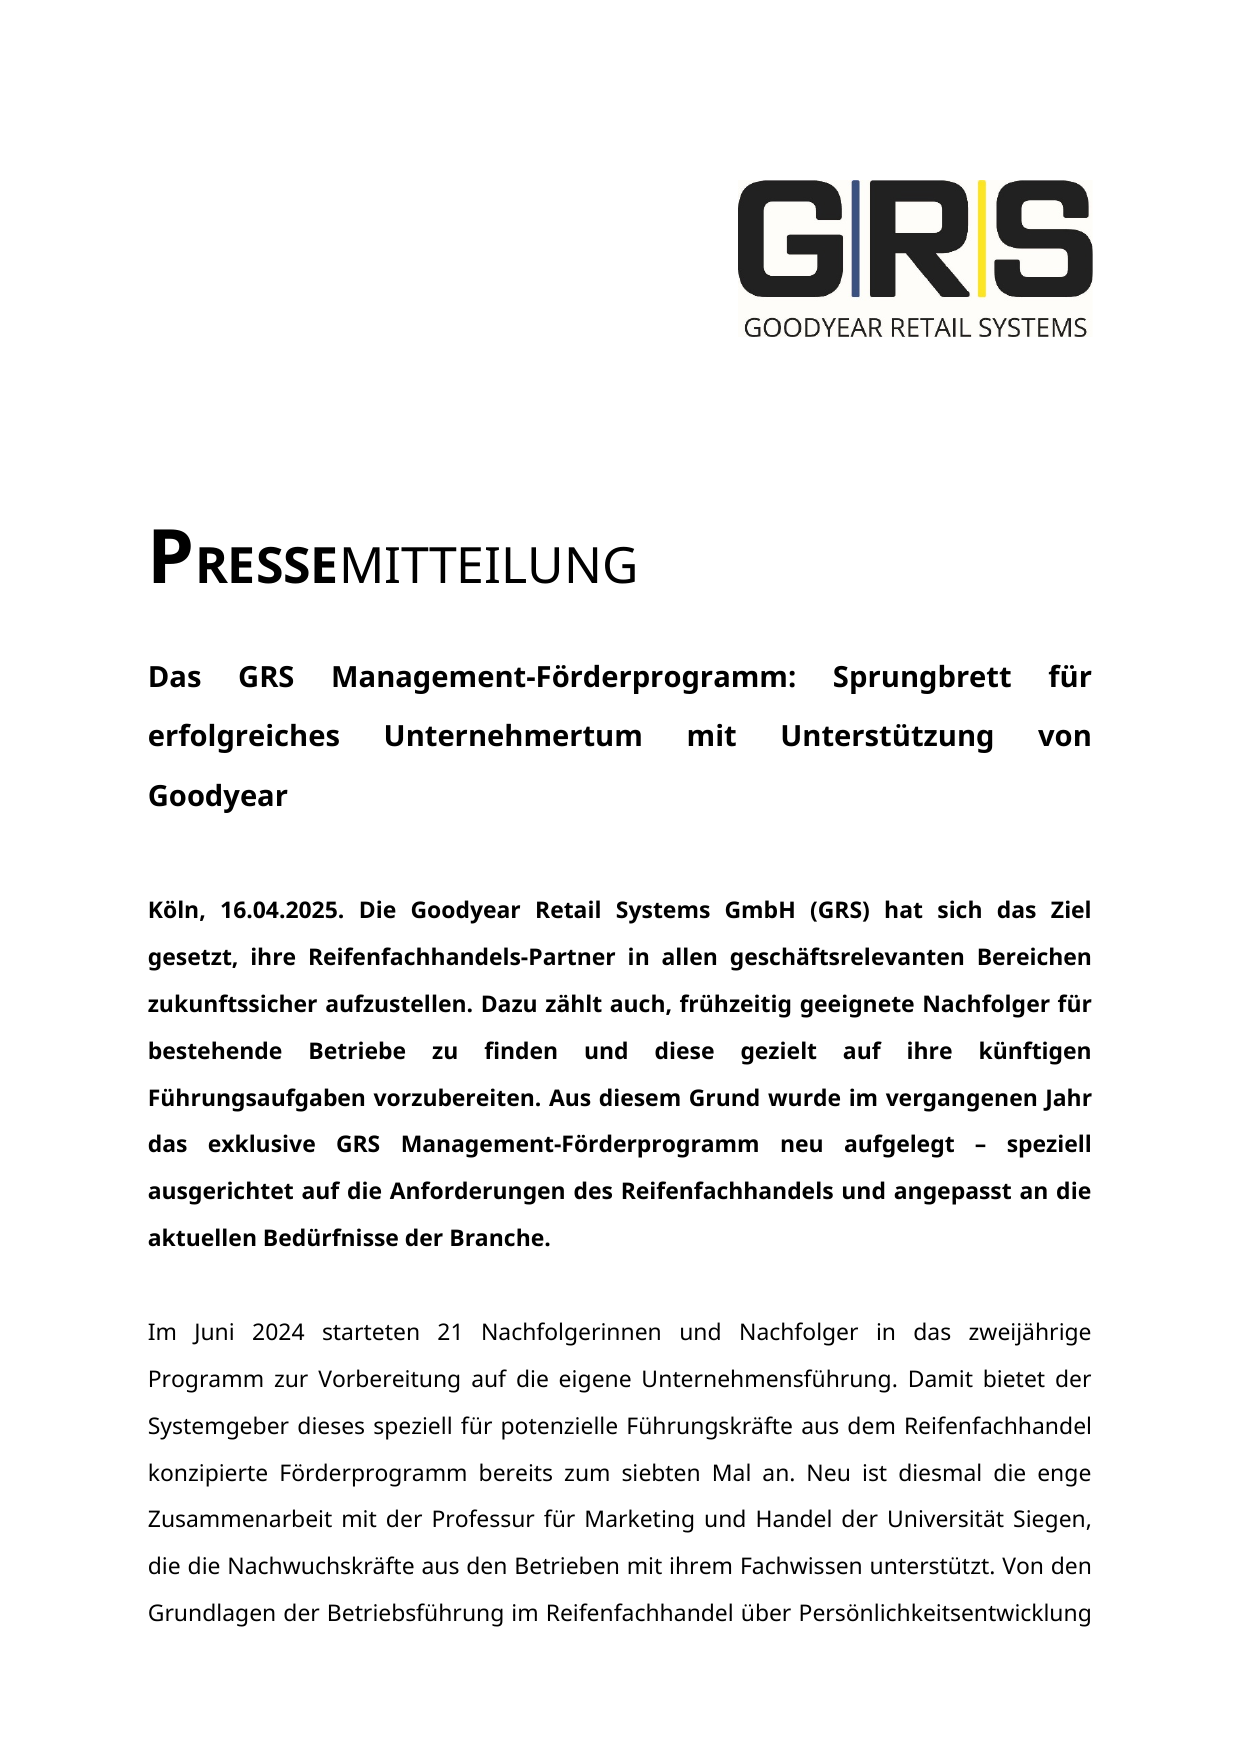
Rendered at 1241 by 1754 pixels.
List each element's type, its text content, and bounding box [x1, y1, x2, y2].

picture [738, 180, 1093, 337]
text Köln, 16.04.2025. Die Goodyear Retail Systems GmbH (GRS) hat sich das Ziel gesetzt, ihre Reifenfachhandels-Partner in allen geschäftsrelevanten Bereichen zukunftssicher aufzustellen. Dazu zählt auch, frühzeitig geeignete Nachfolger für bestehende Betriebe zu finden und diese gezielt auf ihre künftigen Führungsaufgaben vorzubereiten. Aus diesem Grund wurde im vergangenen Jahr das exklusive GRS Management-Förderprogramm neu aufgelegt – speziell ausgerichtet auf die Anforderungen des Reifenfachhandels und angepasst an die aktuellen Bedürfnisse der Branche. [148, 894, 1093, 1253]
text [148, 1316, 1093, 1628]
text Das GRS Management-Förderprogramm: Sprungbrett für erfolgreiches Unternehmertum mit Unterstützung von Goodyear [148, 656, 1093, 815]
text PRESSEMITTEILUNG [148, 503, 1093, 605]
